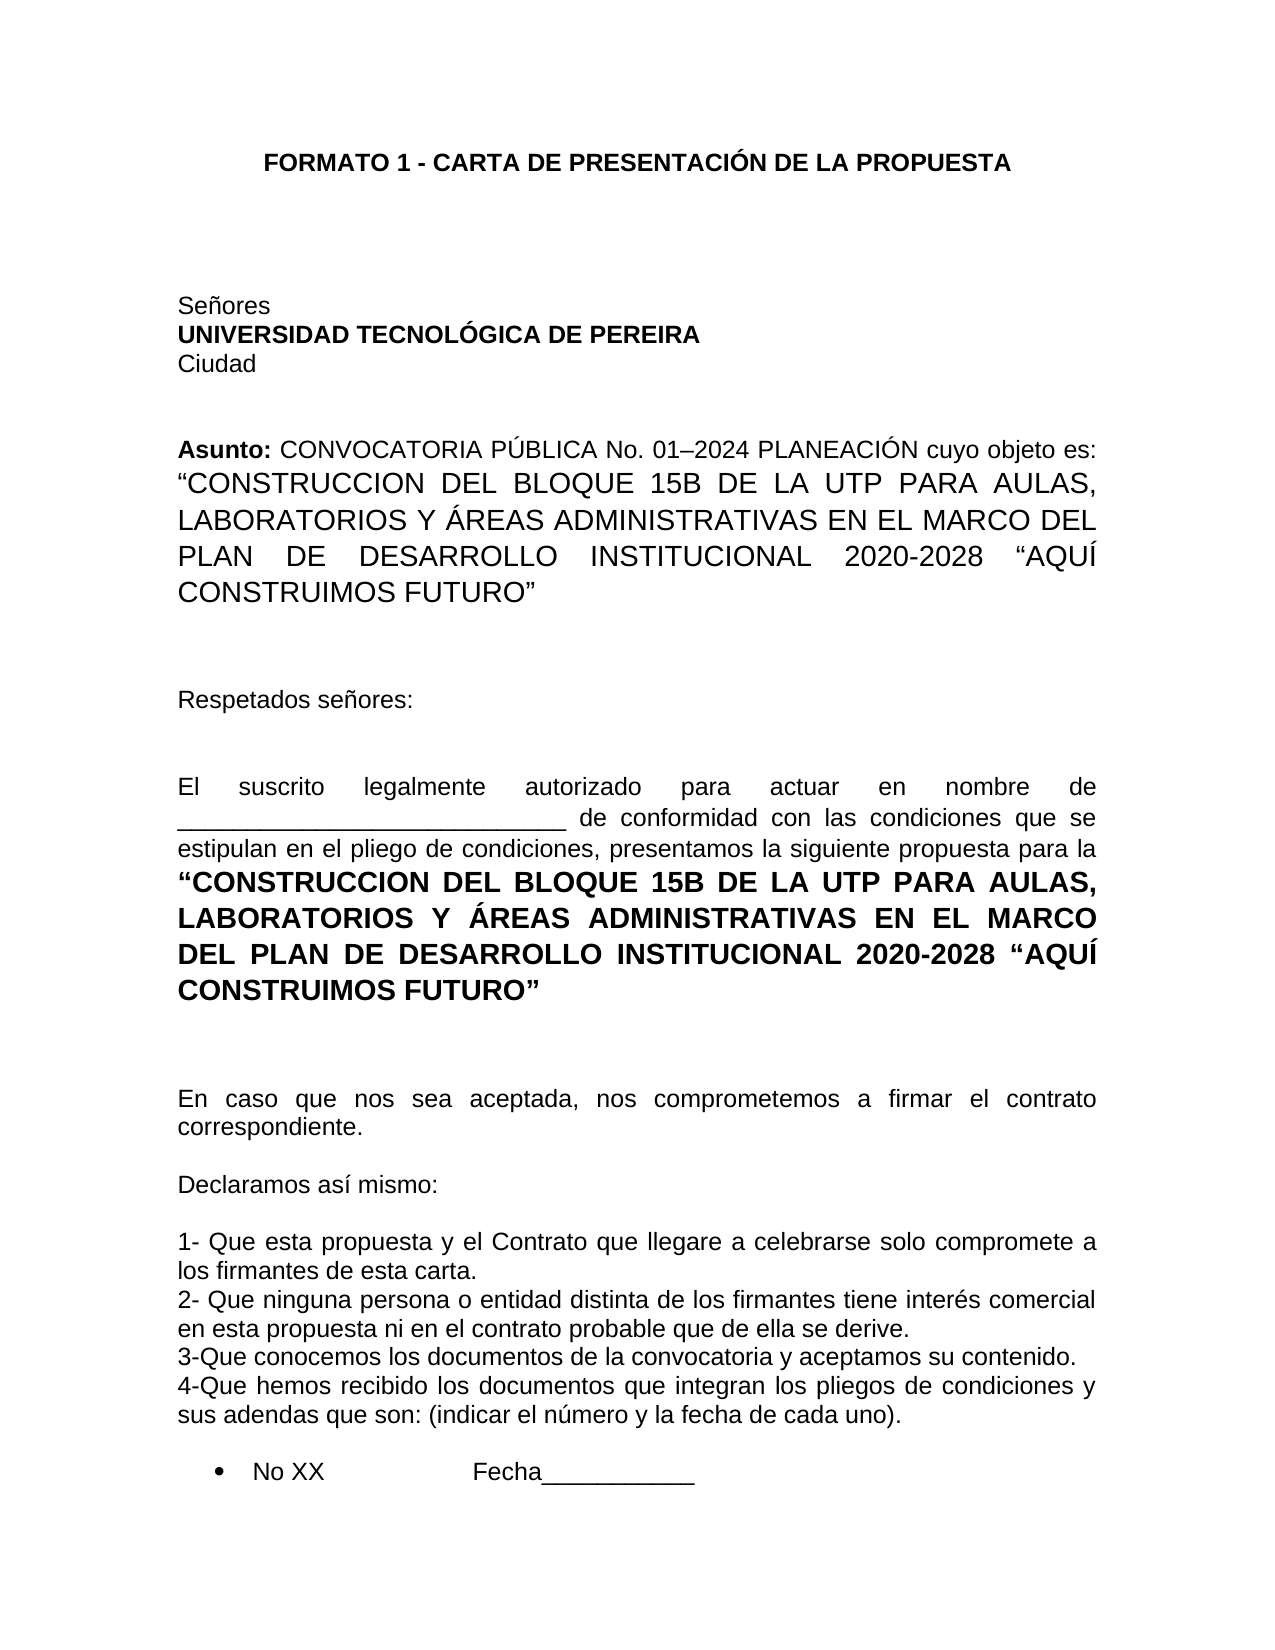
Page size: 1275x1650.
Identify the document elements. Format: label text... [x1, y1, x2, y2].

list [215, 1457, 1098, 1486]
text Declaramos así mismo: [177, 1170, 1098, 1199]
text 4-Que hemos recibido los documentos que integran los pliegos de condiciones y sus adendas que son: (indicar el número y la fecha de cada uno). [177, 1371, 1098, 1429]
text FORMATO 1 - CARTA DE PRESENTACIÓN DE LA PROPUESTA [177, 148, 1098, 176]
text Señores [177, 291, 1098, 320]
text 2- Que ninguna persona o entidad distinta de los firmantes tiene interés comercial en esta propuesta ni en el contrato probable que de ella se derive. [177, 1285, 1098, 1342]
text 3-Que conocemos los documentos de la convocatoria y aceptamos su contenido. [177, 1342, 1098, 1371]
text Ciudad [177, 349, 1098, 378]
text Asunto: CONVOCATORIA PÚBLICA No. 01–2024 PLANEACIÓN cuyo objeto es: “CONSTRUCCION DEL BLOQUE 15B DE LA UTP PARA AULAS, LABORATORIOS Y ÁREAS ADMINISTRATIVAS EN EL MARCO DEL PLAN DE DESARROLLO INSTITUCIONAL 2020-2028 “AQUÍ CONSTRUIMOS FUTURO” [177, 435, 1098, 608]
text En caso que nos sea aceptada, nos comprometemos a firmar el contrato correspondiente. [177, 1084, 1098, 1141]
text 1- Que esta propuesta y el Contrato que llegare a celebrarse solo compromete a los firmantes de esta carta. [177, 1227, 1098, 1285]
text El suscrito legalmente autorizado para actuar en nombre de ____________________________ de conformidad con las condiciones que se estipulan en el pliego de condiciones, presentamos la siguiente propuesta para la “CONSTRUCCION DEL BLOQUE 15B DE LA UTP PARA AULAS, LABORATORIOS Y ÁREAS ADMINISTRATIVAS EN EL MARCO DEL PLAN DE DESARROLLO INSTITUCIONAL 2020-2028 “AQUÍ CONSTRUIMOS FUTURO” [177, 771, 1098, 1007]
text UNIVERSIDAD TECNOLÓGICA DE PEREIRA [177, 320, 1098, 349]
text Respetados señores: [177, 685, 1098, 714]
